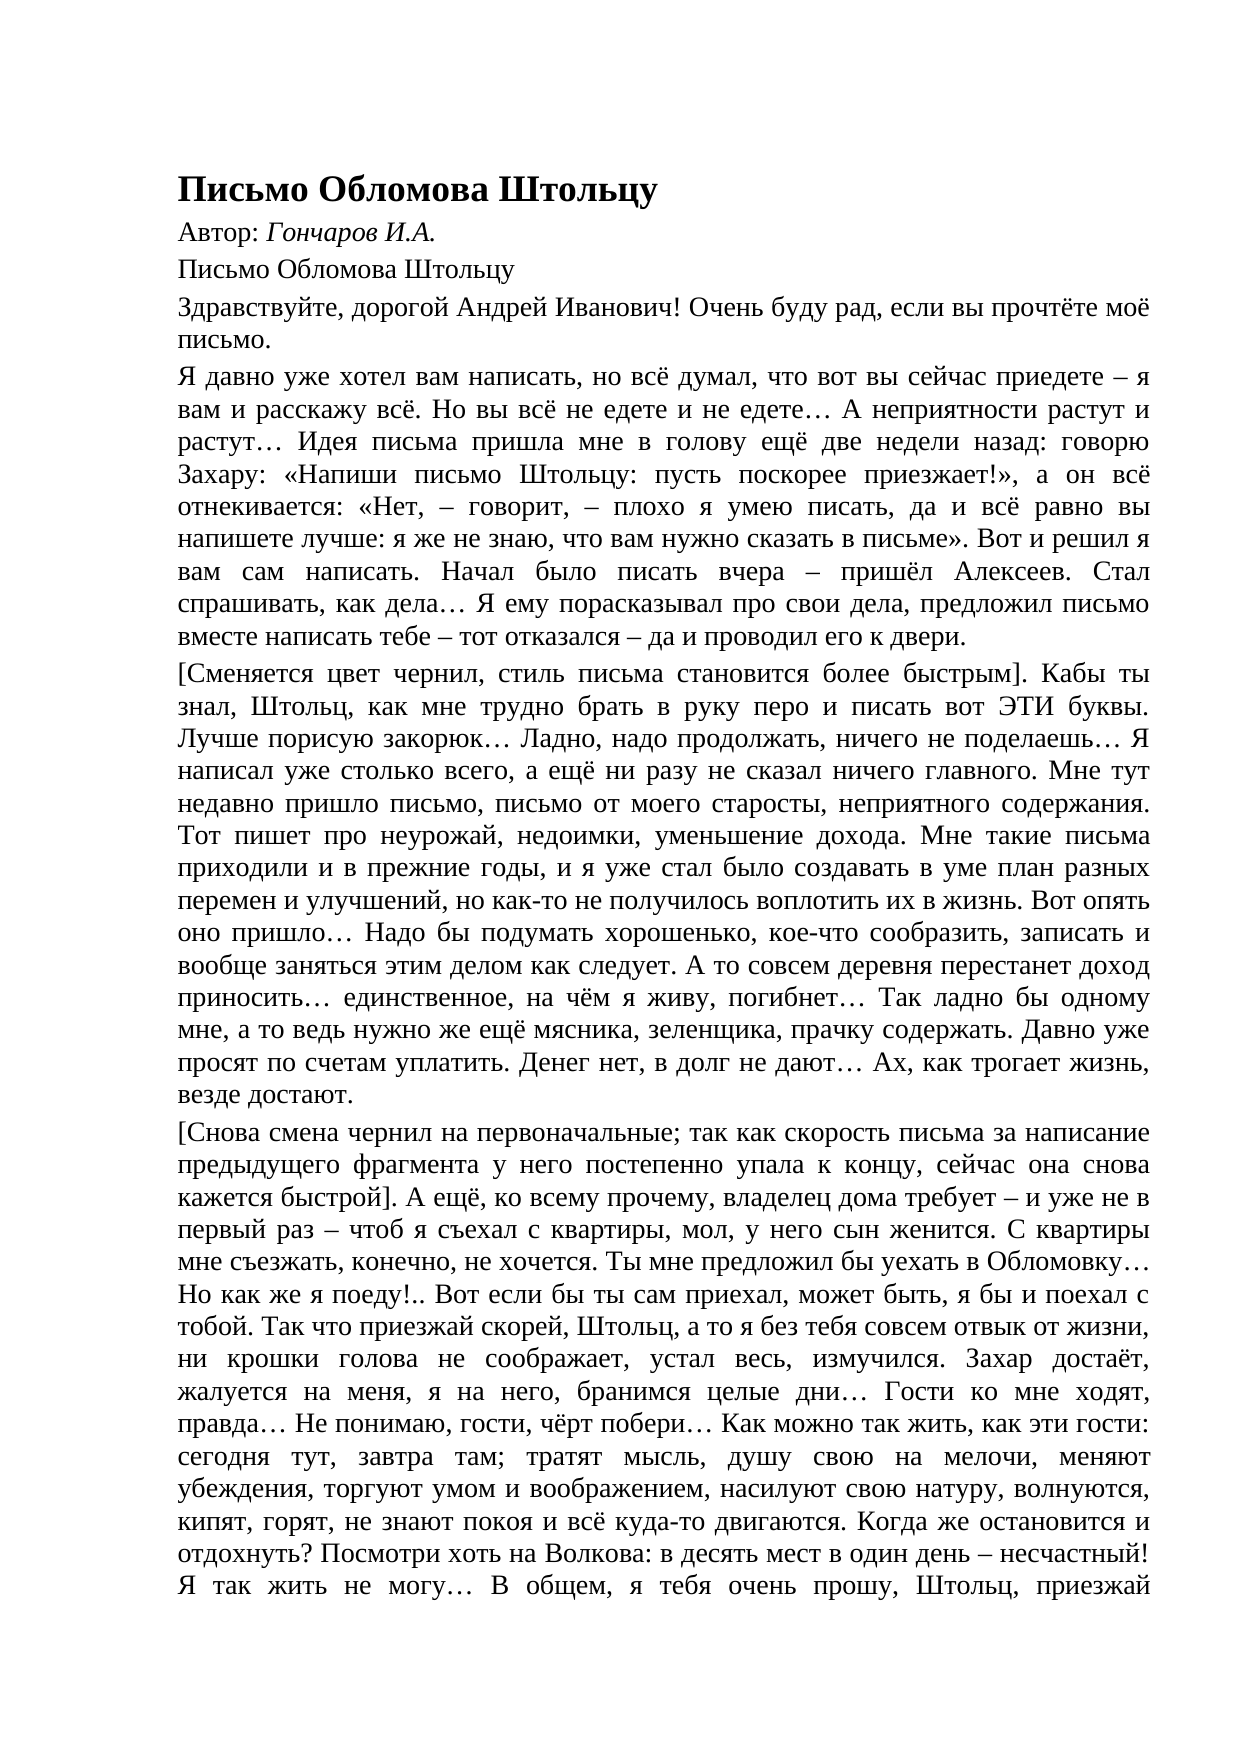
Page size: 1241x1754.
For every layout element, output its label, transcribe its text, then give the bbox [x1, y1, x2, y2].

text Письмо Обломова Штольцу [177, 252, 1152, 284]
text Я давно уже хотел вам написать, но всё думал, что вот вы сейчас приедете – я вам и расскажу всё. Но вы всё не едете и не едете… А неприятности растут и растут… Идея письма пришла мне в голову ещё две недели назад: говорю Захару: «Напиши письмо Штольцу: пусть поскорее приезжает!», а он всё отнекивается: «Нет, – говорит, – плохо я умею писать, да и всё равно вы напишете лучше: я же не знаю, что вам нужно сказать в письме». Вот и решил я вам сам написать. Начал было писать вчера – пришёл Алексеев. Стал спрашивать, как дела… Я ему порасказывал про свои дела, предложил письмо вместе написать тебе – тот отказался – да и проводил его к двери. [177, 359, 1152, 651]
text Здравствуйте, дорогой Андрей Иванович! Очень буду рад, если вы прочтёте моё письмо. [177, 289, 1152, 354]
subtitle Письмо Обломова Штольцу [177, 166, 1152, 209]
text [177, 1115, 1152, 1601]
text [Сменяется цвет чернил, стиль письма становится более быстрым]. Кабы ты знал, Штольц, как мне трудно брать в руку перо и писать вот ЭТИ буквы. Лучше порисую закорюк… Ладно, надо продолжать, ничего не поделаешь… Я написал уже столько всего, а ещё ни разу не сказал ничего главного. Мне тут недавно пришло письмо, письмо от моего старосты, неприятного содержания. Тот пишет про неурожай, недоимки, уменьшение дохода. Мне такие письма приходили и в прежние годы, и я уже стал было создавать в уме план разных перемен и улучшений, но как-то не получилось воплотить их в жизнь. Вот опять оно пришло… Надо бы подумать хорошенько, кое-что сообразить, записать и вообще заняться этим делом как следует. А то совсем деревня перестанет доход приносить… единственное, на чём я живу, погибнет… Так ладно бы одному мне, а то ведь нужно же ещё мясника, зеленщика, прачку содержать. Давно уже просят по счетам уплатить. Денег нет, в долг не дают… Ах, как трогает жизнь, везде достают. [177, 656, 1152, 1110]
text Автор: Гончаров И.А. [177, 214, 1152, 247]
